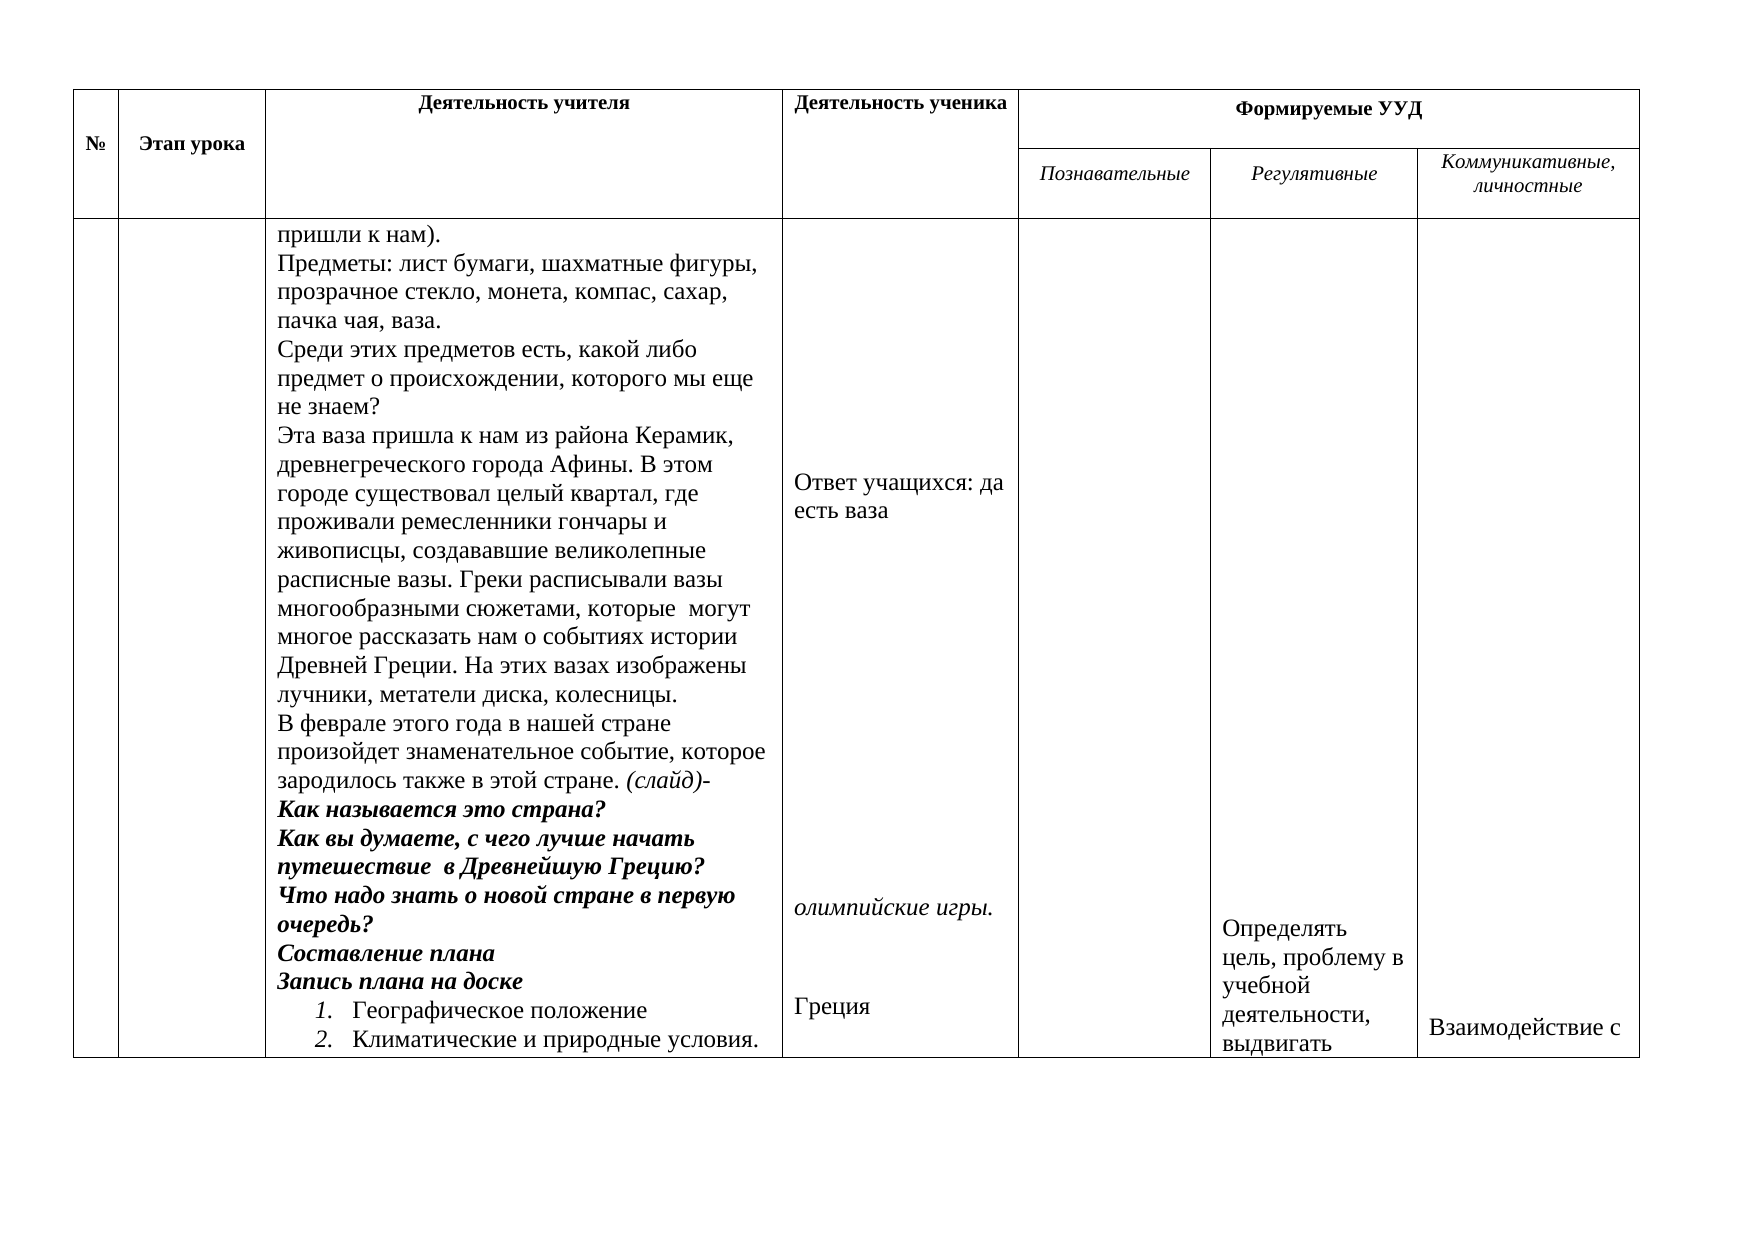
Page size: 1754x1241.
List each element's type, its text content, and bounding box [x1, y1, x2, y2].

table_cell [783, 219, 1018, 1057]
table_header Формируемые УУД [1019, 90, 1639, 148]
table_header Этап урока [119, 90, 265, 218]
table_header Деятельность ученика [783, 90, 1018, 218]
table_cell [119, 219, 265, 1057]
table_cell 2 [74, 219, 118, 1057]
table_header Деятельность учителя [266, 90, 782, 218]
table_cell Регулятивные [1211, 149, 1417, 218]
table_cell Коммуникативные, личностные [1418, 149, 1639, 218]
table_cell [1211, 219, 1417, 1057]
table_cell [266, 219, 782, 1057]
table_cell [1019, 219, 1210, 1057]
table_cell Познавательные [1019, 149, 1210, 218]
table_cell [1418, 219, 1639, 1057]
table_header № [74, 90, 118, 218]
